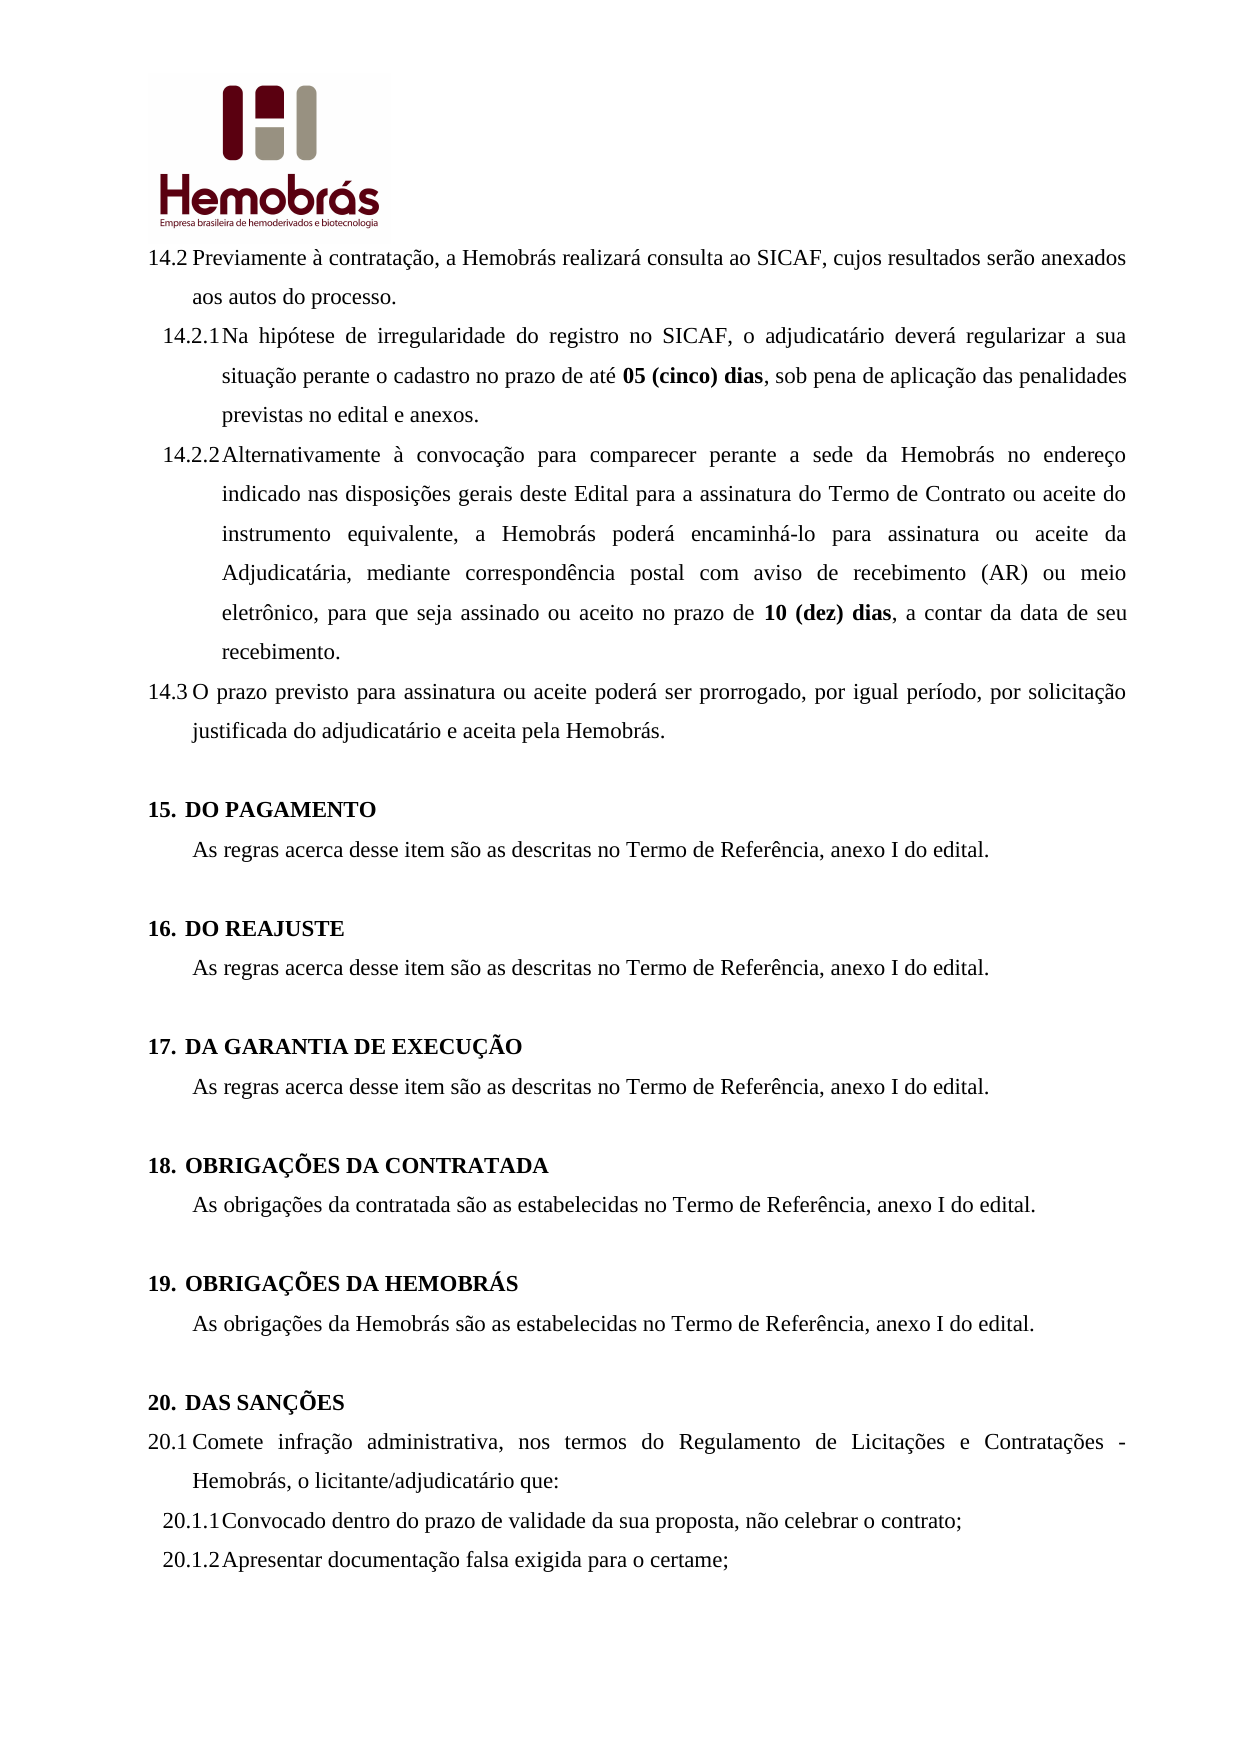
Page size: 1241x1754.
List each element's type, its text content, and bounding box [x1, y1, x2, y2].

list DA GARANTIA DE EXECUÇÃO [148, 1033, 1128, 1059]
picture [147, 73, 392, 244]
text As regras acerca desse item são as descritas no Termo de Referência, anexo I do edital. [192, 1073, 1128, 1099]
list Previamente à contratação, a Hemobrás realizará consulta ao SICAF, cujos resultados serão anexados aos autos do processo. [148, 244, 1128, 309]
list Alternativamente à convocação para comparecer perante a sede da Hemobrás no endereço indicado nas disposições gerais deste Edital para a assinatura do Termo de Contrato ou aceite do instrumento equivalente, a Hemobrás poderá encaminhá-lo para assinatura ou aceite da Adjudicatária, mediante correspondência postal com aviso de recebimento (AR) ou meio eletrônico, para que seja assinado ou aceito no prazo de 10 (dez) dias, a contar da data de seu recebimento. [162, 441, 1128, 665]
text As regras acerca desse item são as descritas no Termo de Referência, anexo I do edital. [192, 954, 1128, 981]
list Comete infração administrativa, nos termos do Regulamento de Licitações e Contratações - Hemobrás, o licitante/adjudicatário que: [148, 1428, 1128, 1494]
list OBRIGAÇÕES DA CONTRATADA [148, 1152, 1128, 1178]
list DO PAGAMENTO [148, 796, 1128, 823]
list Apresentar documentação falsa exigida para o certame; [162, 1546, 1128, 1573]
list DO REAJUSTE [148, 915, 1128, 941]
list Convocado dentro do prazo de validade da sua proposta, não celebrar o contrato; [162, 1507, 1128, 1533]
list OBRIGAÇÕES DA HEMOBRÁS [148, 1270, 1128, 1296]
text As obrigações da Hemobrás são as estabelecidas no Termo de Referência, anexo I do edital. [192, 1309, 1128, 1336]
text As obrigações da contratada são as estabelecidas no Termo de Referência, anexo I do edital. [192, 1191, 1128, 1217]
list O prazo previsto para assinatura ou aceite poderá ser prorrogado, por igual período, por solicitação justificada do adjudicatário e aceita pela Hemobrás. [148, 678, 1128, 744]
list Na hipótese de irregularidade do registro no SICAF, o adjudicatário deverá regularizar a sua situação perante o cadastro no prazo de até 05 (cinco) dias, sob pena de aplicação das penalidades previstas no edital e anexos. [162, 323, 1128, 428]
text As regras acerca desse item são as descritas no Termo de Referência, anexo I do edital. [192, 836, 1128, 862]
list DAS SANÇÕES [148, 1388, 1128, 1415]
